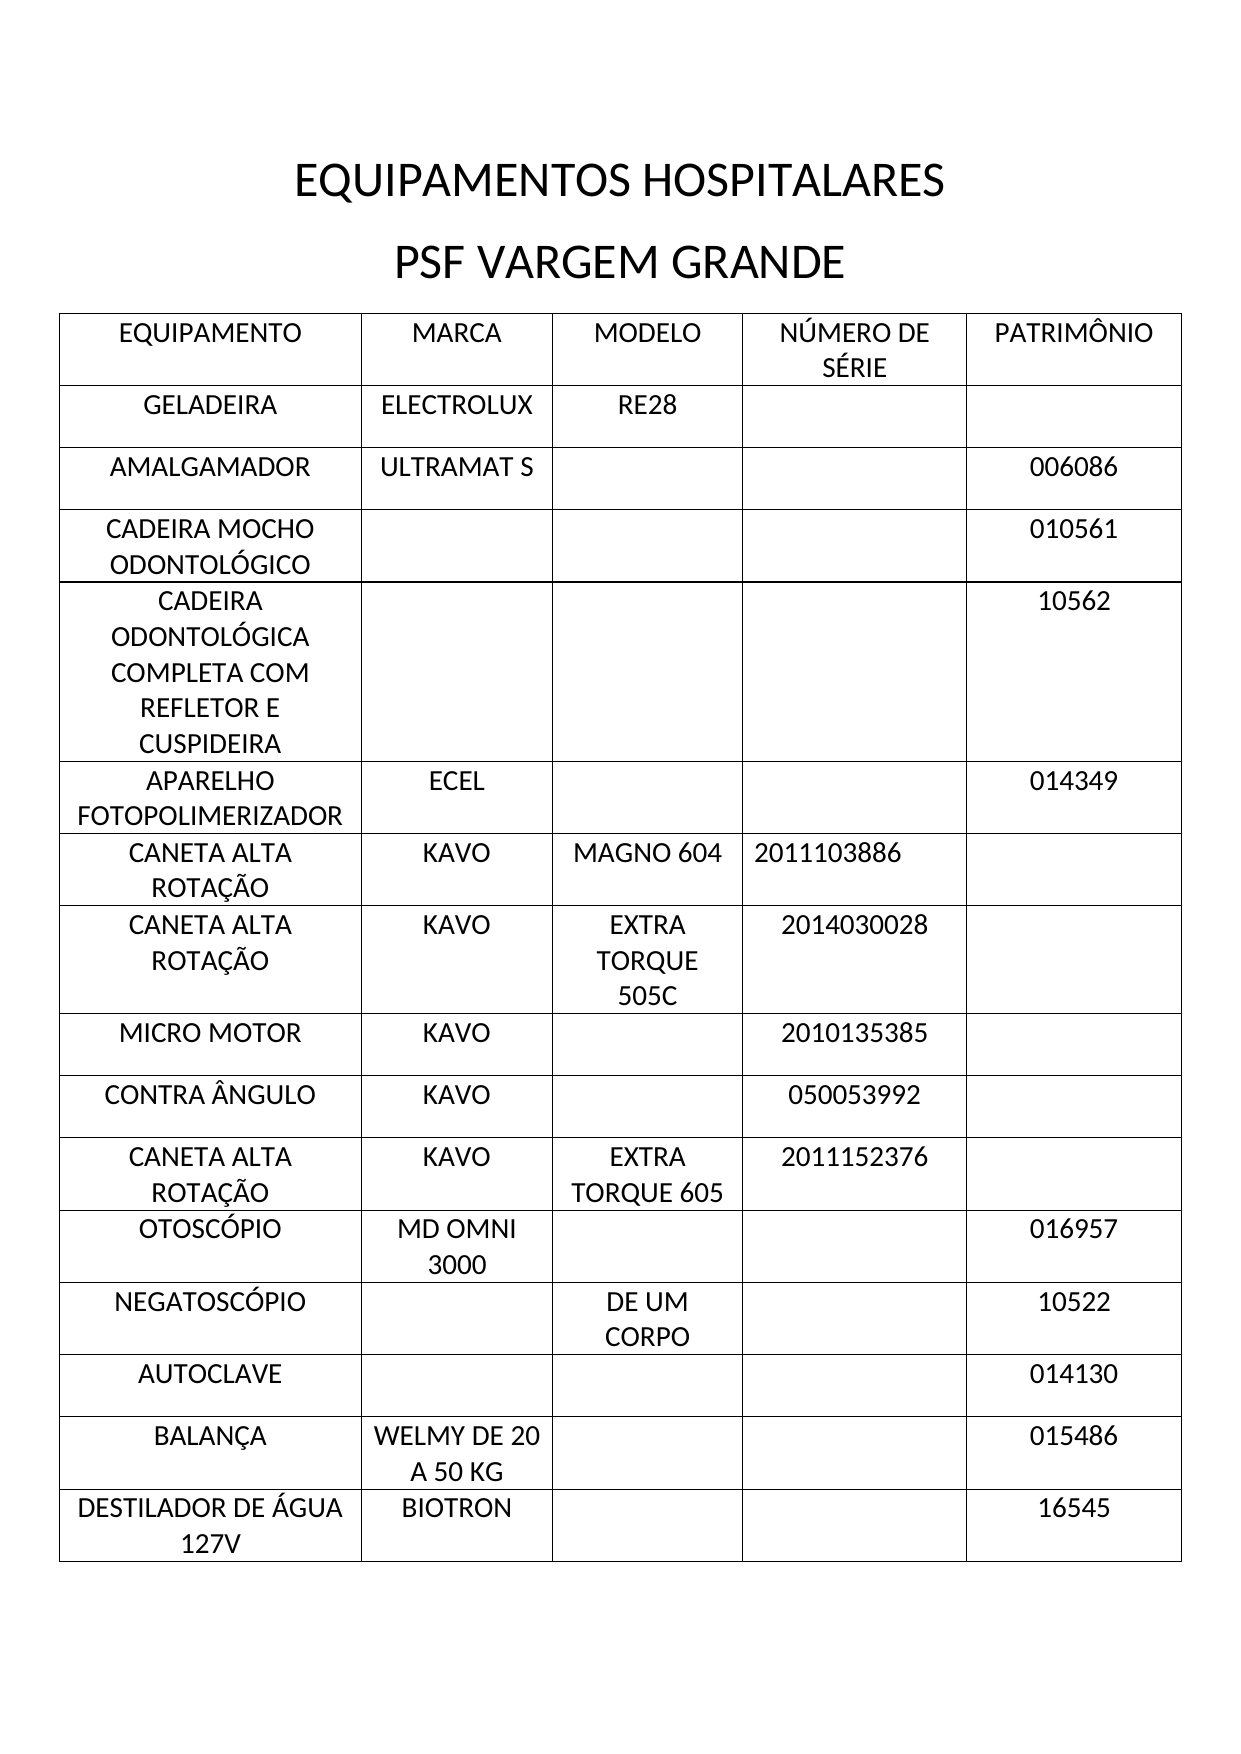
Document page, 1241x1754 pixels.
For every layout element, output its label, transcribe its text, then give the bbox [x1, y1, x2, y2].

table_header PATRIMÔNIO [967, 314, 1181, 385]
table_cell [743, 583, 966, 761]
table_cell RE28 [553, 386, 742, 447]
table_cell MAGNO 604 [553, 834, 742, 905]
table_cell [743, 510, 966, 581]
table_cell [743, 448, 966, 509]
table_cell 050053992 [743, 1076, 966, 1137]
table_cell 2011103886 [743, 834, 966, 905]
table_cell 014349 [967, 762, 1181, 833]
table_cell CADEIRA ODONTOLÓGICA COMPLETA COM REFLETOR E CUSPIDEIRA [60, 583, 361, 761]
table_cell CANETA ALTA ROTAÇÃO [60, 834, 361, 905]
table_cell [362, 510, 552, 581]
table_cell [553, 1014, 742, 1075]
table_cell OTOSCÓPIO [60, 1211, 361, 1282]
table_cell [362, 583, 552, 761]
table_cell EXTRA TORQUE 505C [553, 906, 742, 1013]
table_cell [553, 510, 742, 581]
table_cell CANETA ALTA ROTAÇÃO [60, 906, 361, 1013]
table_header EQUIPAMENTO [60, 314, 361, 385]
table_cell 015486 [967, 1417, 1181, 1488]
table_cell EXTRA TORQUE 605 [553, 1138, 742, 1209]
table_cell 006086 [967, 448, 1181, 509]
table_cell [743, 1211, 966, 1282]
table_cell [967, 1014, 1181, 1075]
table_cell KAVO [362, 1138, 552, 1209]
table_cell NEGATOSCÓPIO [60, 1283, 361, 1354]
table_cell ELECTROLUX [362, 386, 552, 447]
table_cell KAVO [362, 1076, 552, 1137]
table_cell [553, 1211, 742, 1282]
table_cell 10562 [967, 583, 1181, 761]
text PSF VARGEM GRANDE [177, 230, 1063, 291]
table_cell WELMY DE 20 A 50 KG [362, 1417, 552, 1488]
table_cell [967, 1138, 1181, 1209]
table_header NÚMERO DE SÉRIE [743, 314, 966, 385]
table_cell AUTOCLAVE [60, 1355, 361, 1416]
table_cell 010561 [967, 510, 1181, 581]
table_cell 2010135385 [743, 1014, 966, 1075]
table_header MARCA [362, 314, 552, 385]
table_cell [553, 1076, 742, 1137]
table_cell [553, 448, 742, 509]
table_cell CONTRA ÂNGULO [60, 1076, 361, 1137]
table_cell DE UM CORPO [553, 1283, 742, 1354]
table_cell 10522 [967, 1283, 1181, 1354]
table_header MODELO [553, 314, 742, 385]
table_cell [553, 1417, 742, 1488]
table_cell CADEIRA MOCHO ODONTOLÓGICO [60, 510, 361, 581]
table_cell [743, 1355, 966, 1416]
text EQUIPAMENTOS HOSPITALARES [177, 148, 1063, 209]
table_cell [362, 1355, 552, 1416]
table_cell [553, 1355, 742, 1416]
table_cell [743, 1490, 966, 1561]
table_cell [553, 1490, 742, 1561]
table_cell [743, 1283, 966, 1354]
table_cell [967, 906, 1181, 1013]
table_cell DESTILADOR DE ÁGUA 127V [60, 1490, 361, 1561]
table_cell [553, 762, 742, 833]
table_cell ULTRAMAT S [362, 448, 552, 509]
table_cell APARELHO FOTOPOLIMERIZADOR [60, 762, 361, 833]
table_cell CANETA ALTA ROTAÇÃO [60, 1138, 361, 1209]
table_cell [362, 1283, 552, 1354]
table_cell MD OMNI 3000 [362, 1211, 552, 1282]
table_cell [967, 386, 1181, 447]
table_cell 016957 [967, 1211, 1181, 1282]
table_cell MICRO MOTOR [60, 1014, 361, 1075]
table_cell [743, 386, 966, 447]
table_cell 014130 [967, 1355, 1181, 1416]
table_cell GELADEIRA [60, 386, 361, 447]
table_cell [967, 1076, 1181, 1137]
table_cell [553, 583, 742, 761]
table_cell AMALGAMADOR [60, 448, 361, 509]
table_cell KAVO [362, 906, 552, 1013]
table_cell [743, 762, 966, 833]
table_cell 16545 [967, 1490, 1181, 1561]
table_cell 2014030028 [743, 906, 966, 1013]
table_cell BIOTRON [362, 1490, 552, 1561]
table_cell [967, 834, 1181, 905]
table_cell BALANÇA [60, 1417, 361, 1488]
table_cell ECEL [362, 762, 552, 833]
table_cell [743, 1417, 966, 1488]
table_cell KAVO [362, 834, 552, 905]
table_cell 2011152376 [743, 1138, 966, 1209]
table_cell KAVO [362, 1014, 552, 1075]
